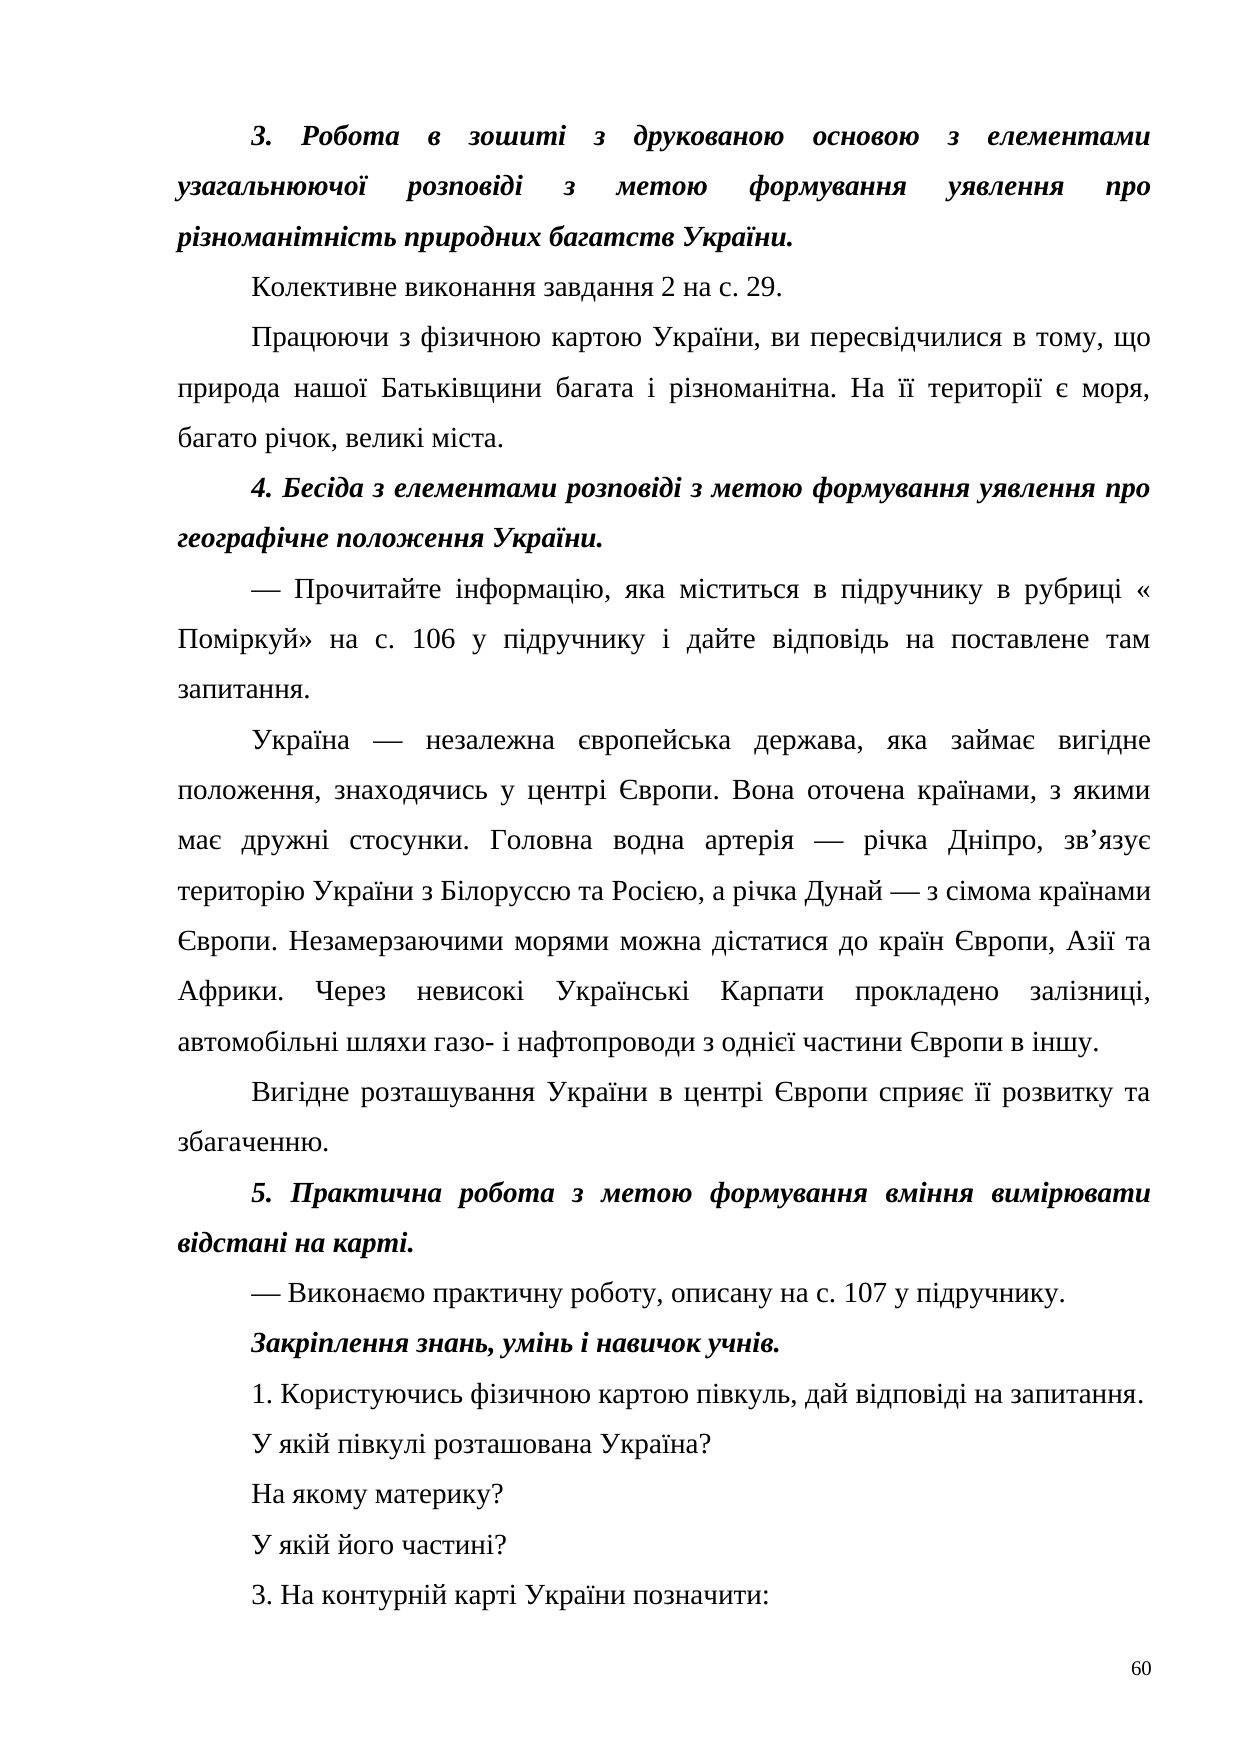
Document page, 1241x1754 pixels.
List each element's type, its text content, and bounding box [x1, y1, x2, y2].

text Працюючи з фізичною картою України, ви пересвідчилися в тому, що природа нашої Батьківщини багата і різноманітна. На її території є моря, багато річок, великі міста. [177, 319, 1152, 453]
text Вигідне розташування України в центрі Європи сприяє її розвитку та збагаченню. [177, 1074, 1152, 1158]
text У якій півкулі розташована Україна? [177, 1426, 1152, 1460]
subtitle 3. Робота в зошиті з друкованою основою з елементами узагальнюючої розповіді з метою формування уявлення про різноманітність природних багатств України. [177, 118, 1152, 252]
text 3. На контурній карті України позначити: [177, 1577, 1152, 1611]
text — Прочитайте інформацію, яка міститься в підручнику в рубриці « Поміркуй» на с. 106 у підручнику і дайте відповідь на поставлене там запитання. [177, 571, 1152, 705]
text 1. Користуючись фізичною картою півкуль, дай відповіді на запитання. [177, 1376, 1152, 1409]
text — Виконаємо практичну роботу, описану на с. 107 у підручнику. [177, 1275, 1152, 1309]
subtitle Закріплення знань, умінь і навичок учнів. [177, 1326, 1152, 1359]
text Колективне виконання завдання 2 на с. 29. [177, 269, 1152, 303]
subtitle 4. Бесіда з елементами розповіді з метою формування уявлення про географічне положення України. [177, 470, 1152, 554]
text У якій його частині? [177, 1527, 1152, 1560]
text На якому материку? [177, 1477, 1152, 1510]
subtitle 5. Практична робота з метою формування вміння вимірювати відстані на карті. [177, 1175, 1152, 1258]
text Україна — незалежна європейська держава, яка займає вигідне положення, знаходячись у центрі Європи. Вона оточена країнами, з якими має дружні стосунки. Головна водна артерія — річка Дніпро, зв’язує територію України з Білоруссю та Росією, а річка Дунай — з сімома країнами Європи. Незамерзаючими морями можна дістатися до країн Європи, Азії та Африки. Через невисокі Українські Карпати прокладено залізниці, автомобільні шляхи газо- і нафтопроводи з однієї частини Європи в іншу. [177, 722, 1152, 1057]
